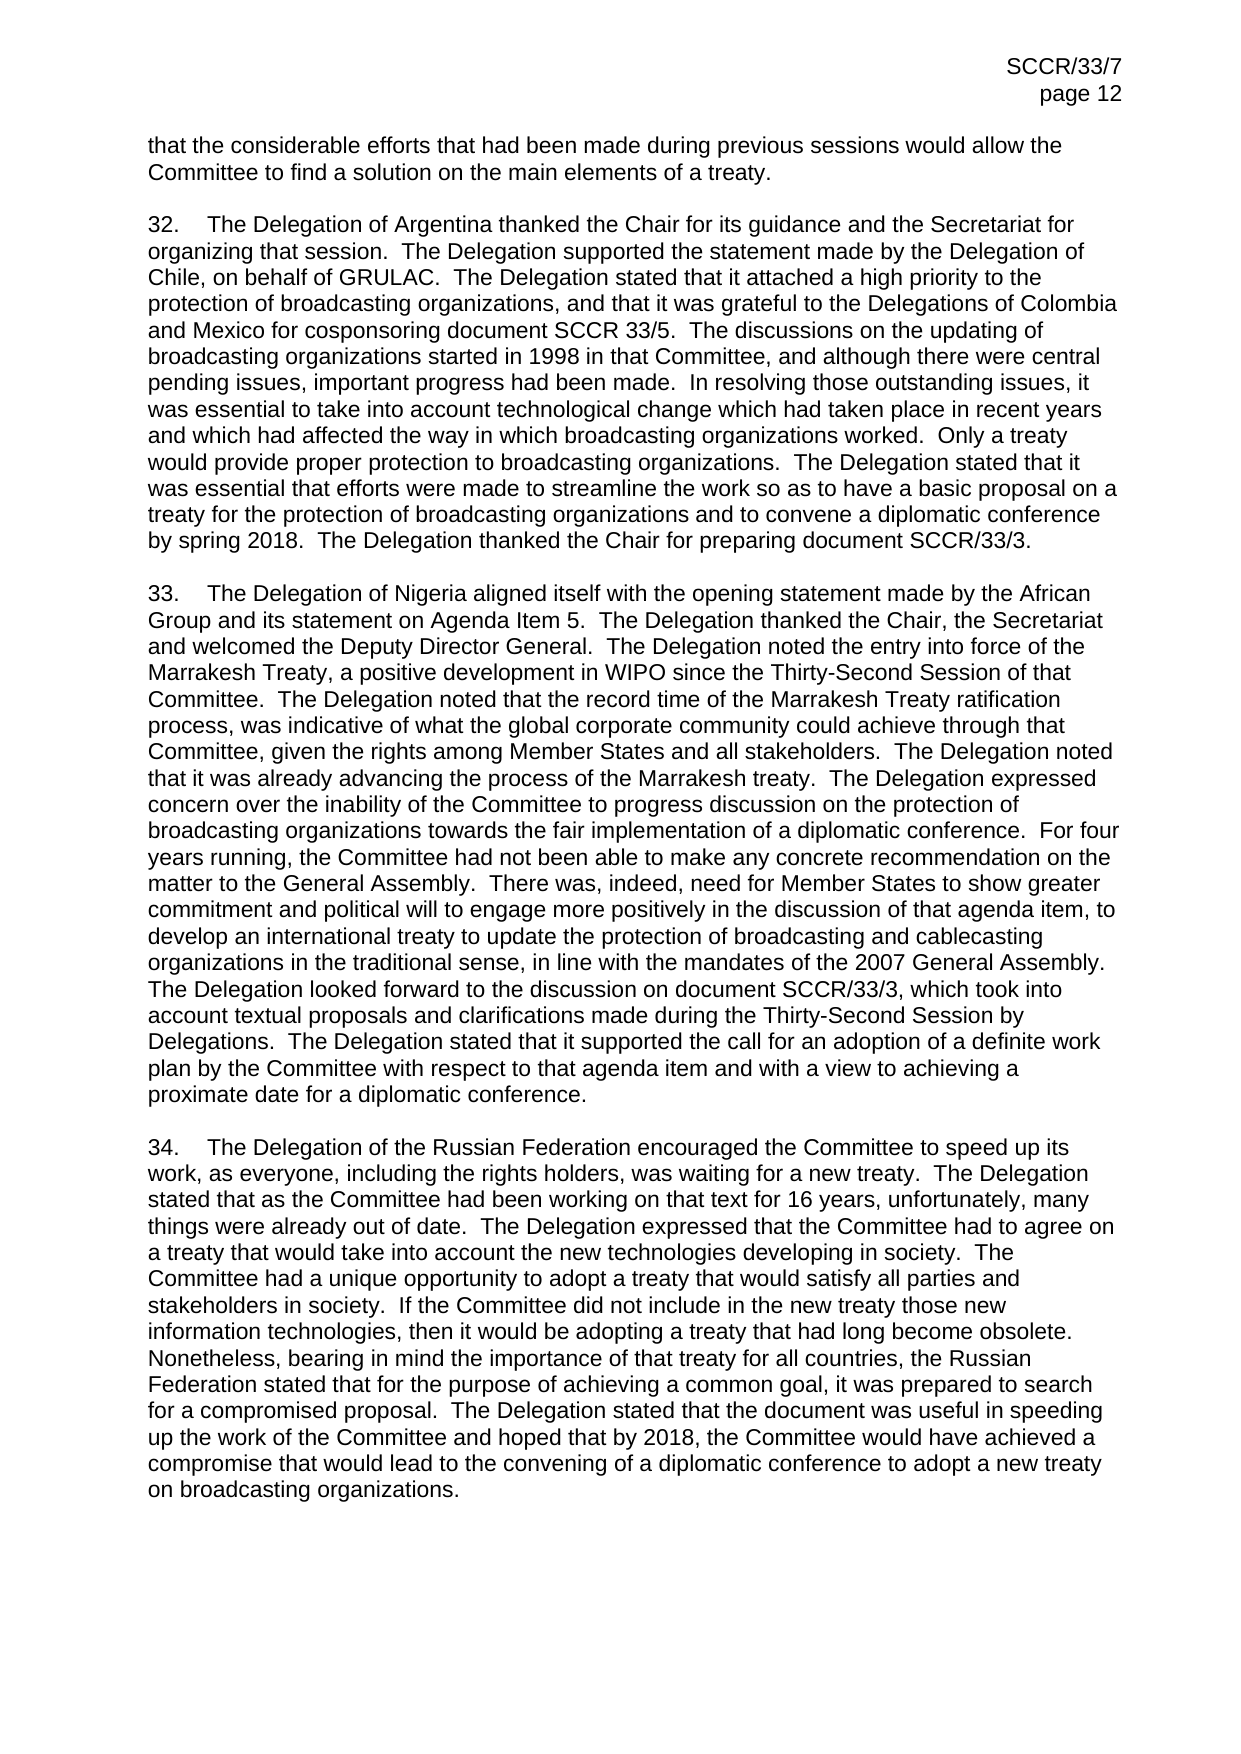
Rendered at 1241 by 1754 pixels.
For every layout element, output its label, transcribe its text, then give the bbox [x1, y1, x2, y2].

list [148, 132, 1122, 185]
list The Delegation of Nigeria aligned itself with the opening statement made by the African Group and its statement on Agenda Item 5. The Delegation thanked the Chair, the Secretariat and welcomed the Deputy Director General. The Delegation noted the entry into force of the Marrakesh Treaty, a positive development in WIPO since the Thirty-Second Session of that Committee. The Delegation noted that the record time of the Marrakesh Treaty ratification process, was indicative of what the global corporate community could achieve through that Committee, given the rights among Member States and all stakeholders. The Delegation noted that it was already advancing the process of the Marrakesh treaty. The Delegation expressed concern over the inability of the Committee to progress discussion on the protection of broadcasting organizations towards the fair implementation of a diplomatic conference. For four years running, the Committee had not been able to make any concrete recommendation on the matter to the General Assembly. There was, indeed, need for Member States to show greater commitment and political will to engage more positively in the discussion of that agenda item, to develop an international treaty to update the protection of broadcasting and cablecasting organizations in the traditional sense, in line with the mandates of the 2007 General Assembly. The Delegation looked forward to the discussion on document SCCR/33/3, which took into account textual proposals and clarifications made during the Thirty-Second Session by Delegations. The Delegation stated that it supported the call for an adoption of a definite work plan by the Committee with respect to that agenda item and with a view to achieving a proximate date for a diplomatic conference. [148, 580, 1122, 1107]
list The Delegation of Argentina thanked the Chair for its guidance and the Secretariat for organizing that session. The Delegation supported the statement made by the Delegation of Chile, on behalf of GRULAC. The Delegation stated that it attached a high priority to the protection of broadcasting organizations, and that it was grateful to the Delegations of Colombia and Mexico for cosponsoring document SCCR 33/5. The discussions on the updating of broadcasting organizations started in 1998 in that Committee, and although there were central pending issues, important progress had been made. In resolving those outstanding issues, it was essential to take into account technological change which had taken place in recent years and which had affected the way in which broadcasting organizations worked. Only a treaty would provide proper protection to broadcasting organizations. The Delegation stated that it was essential that efforts were made to streamline the work so as to have a basic proposal on a treaty for the protection of broadcasting organizations and to convene a diplomatic conference by spring 2018. The Delegation thanked the Chair for preparing document SCCR/33/3. [148, 211, 1122, 554]
list The Delegation of the Russian Federation encouraged the Committee to speed up its work, as everyone, including the rights holders, was waiting for a new treaty. The Delegation stated that as the Committee had been working on that text for 16 years, unfortunately, many things were already out of date. The Delegation expressed that the Committee had to agree on a treaty that would take into account the new technologies developing in society. The Committee had a unique opportunity to adopt a treaty that would satisfy all parties and stakeholders in society. If the Committee did not include in the new treaty those new information technologies, then it would be adopting a treaty that had long become obsolete. Nonetheless, bearing in mind the importance of that treaty for all countries, the Russian Federation stated that for the purpose of achieving a common goal, it was prepared to search for a compromised proposal. The Delegation stated that the document was useful in speeding up the work of the Committee and hoped that by 2018, the Committee would have achieved a compromise that would lead to the convening of a diplomatic conference to adopt a new treaty on broadcasting organizations. [148, 1134, 1122, 1503]
